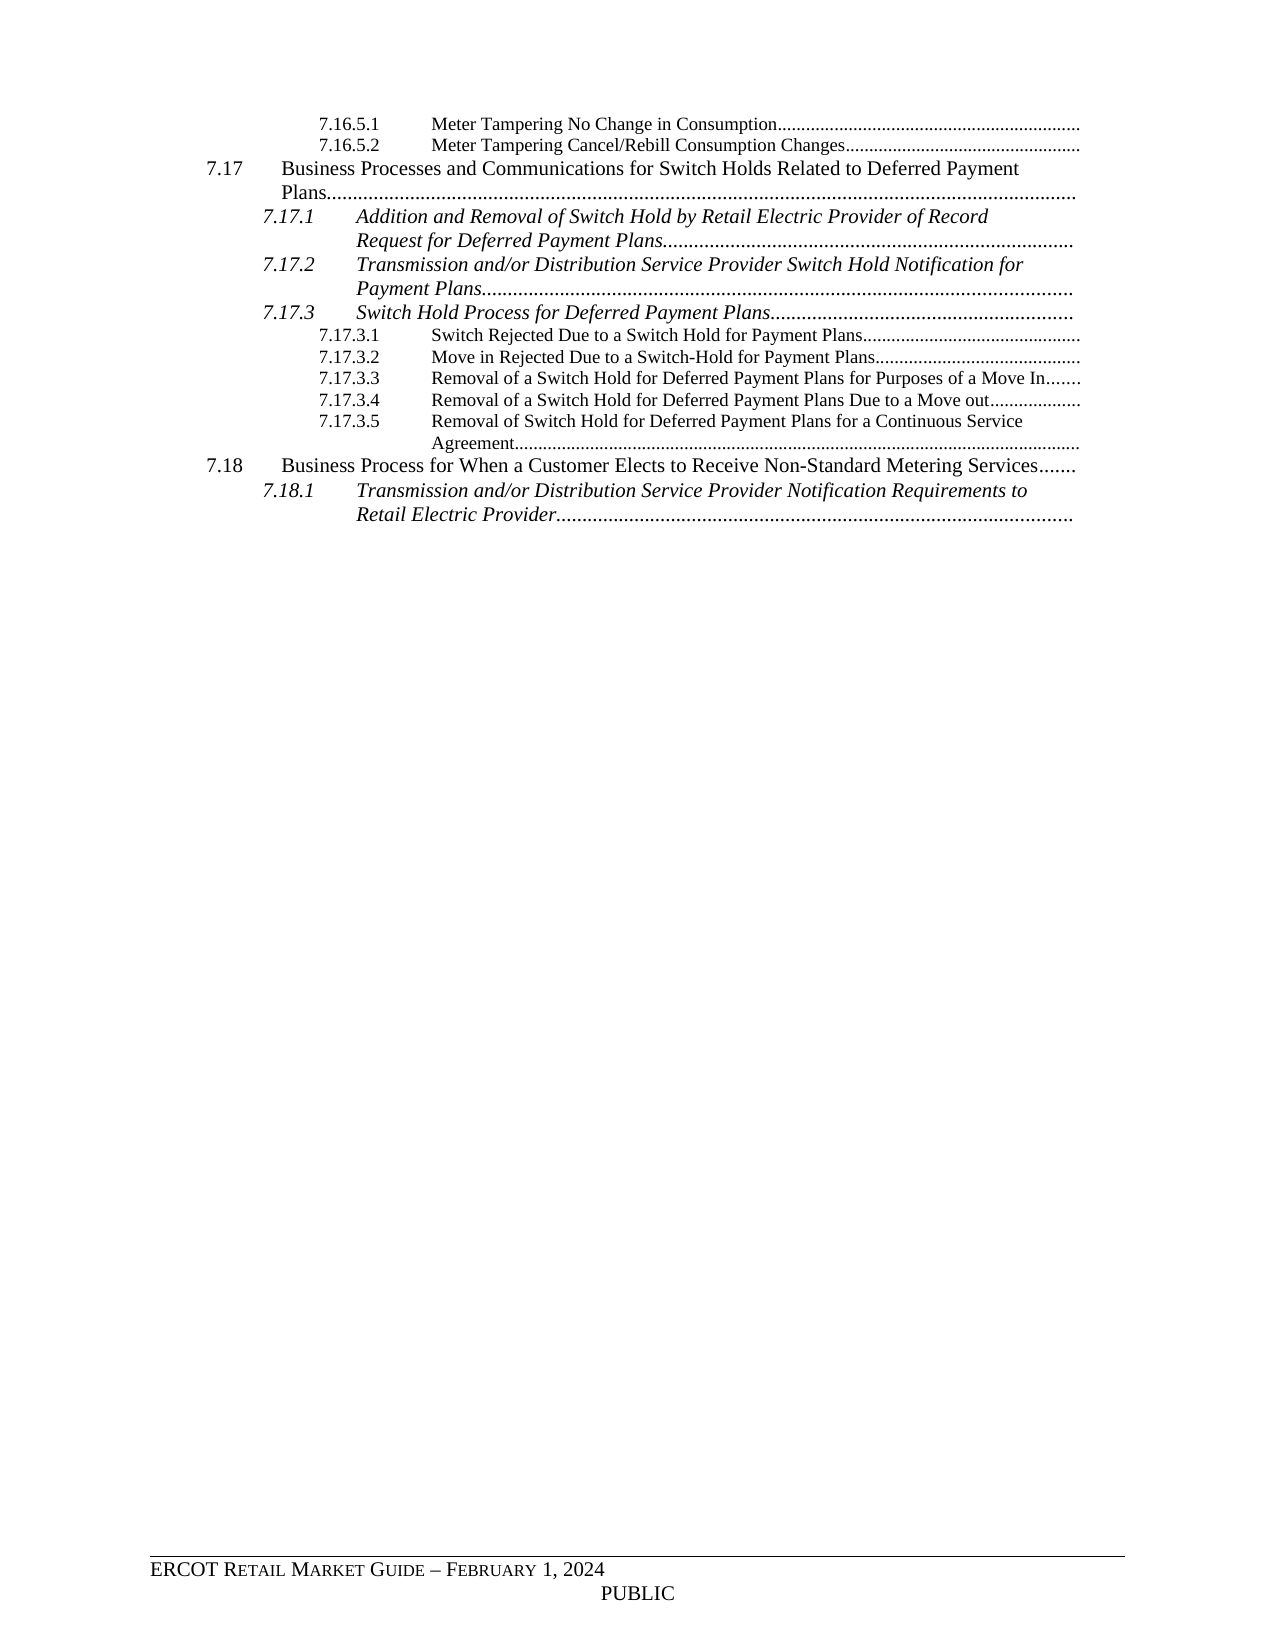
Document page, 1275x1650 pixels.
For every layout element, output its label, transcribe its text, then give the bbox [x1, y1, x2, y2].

text 7.17.3.4 Removal of a Switch Hold for Deferred Payment Plans Due to a Move out 7-112 [319, 389, 1050, 410]
text 7.16.5.1 Meter Tampering No Change in Consumption 7-104 [319, 112, 1050, 134]
text 7.17.2 Transmission and/or Distribution Service Provider Switch Hold Notification for Payment Plans 7-106 [262, 252, 1050, 300]
text 7.17.3 Switch Hold Process for Deferred Payment Plans 7-106 [262, 300, 1050, 324]
text 7.17.1 Addition and Removal of Switch Hold by Retail Electric Provider of Record Request for Deferred Payment Plans 7-105 [262, 204, 1050, 252]
text 7.17 Business Processes and Communications for Switch Holds Related to Deferred Payment Plans 7-105 [206, 156, 1050, 204]
text 7.18 Business Process for When a Customer Elects to Receive Non-Standard Metering Services 7-113 [206, 453, 1050, 477]
text 7.17.3.2 Move in Rejected Due to a Switch-Hold for Payment Plans 7-106 [319, 346, 1050, 367]
text 7.18.1 Transmission and/or Distribution Service Provider Notification Requirements to Retail Electric Provider 7-113 [262, 477, 1050, 526]
text 7.16.5.2 Meter Tampering Cancel/Rebill Consumption Changes 7-105 [319, 134, 1050, 156]
text 7.17.3.3 Removal of a Switch Hold for Deferred Payment Plans for Purposes of a Move In 7-107 [319, 367, 1050, 389]
text 7.17.3.5 Removal of Switch Hold for Deferred Payment Plans for a Continuous Service Agreement 7-112 [319, 410, 1050, 453]
text 7.17.3.1 Switch Rejected Due to a Switch Hold for Payment Plans 7-106 [319, 324, 1050, 346]
